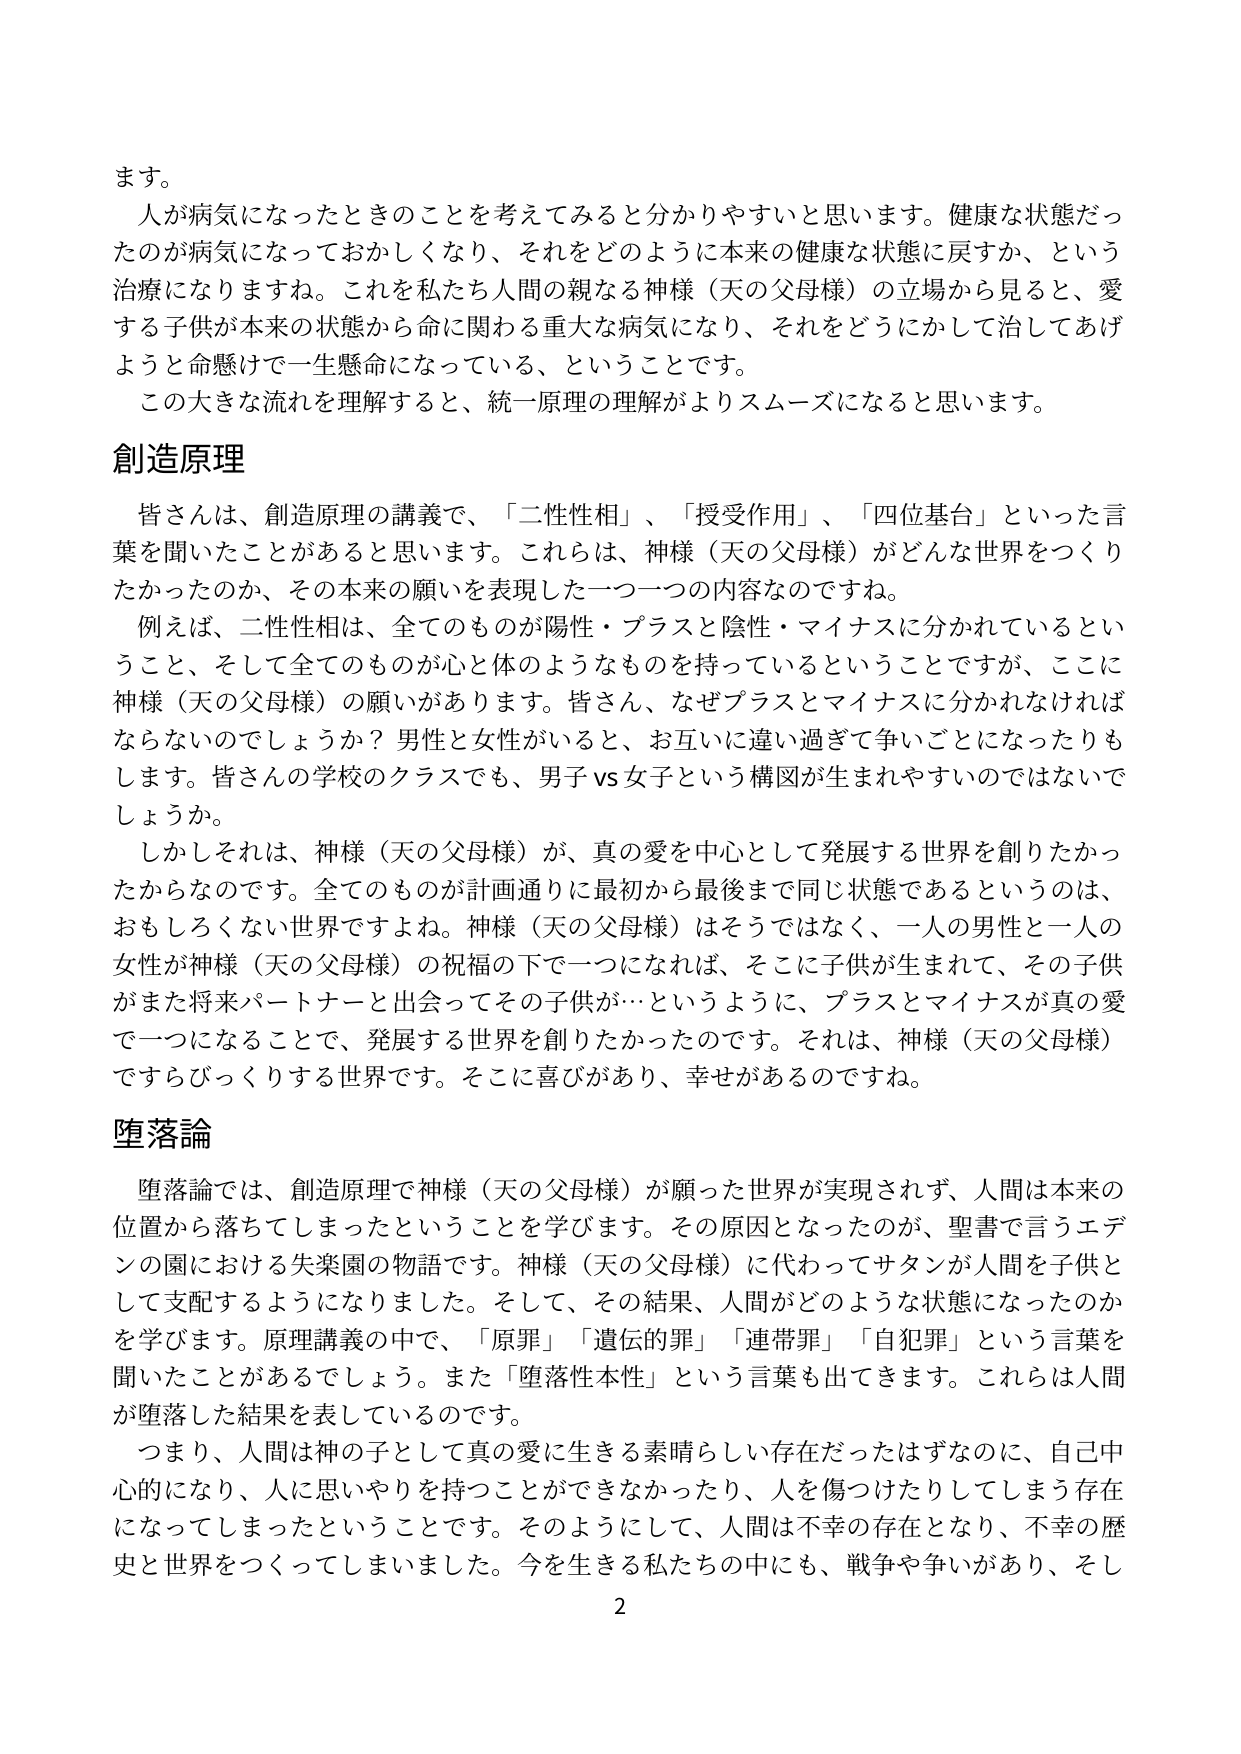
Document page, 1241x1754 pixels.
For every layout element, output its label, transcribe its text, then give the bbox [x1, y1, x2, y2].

text 例えば、二性性相は、全てのものが陽性・プラスと陰性・マイナスに分かれているということ、そして全てのものが心と体のようなものを持っているということですが、ここに神様（天の父母様）の願いがあります。皆さん、なぜプラスとマイナスに分かれなければならないのでしょうか？ 男性と女性がいると、お互いに違い過ぎて争いごとになったりもします。皆さんの学校のクラスでも、男子vs女子という構図が生まれやすいのではないでしょうか。 [112, 607, 1128, 832]
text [112, 1432, 1128, 1582]
text そして、復帰原理で、どのようにしたら人間が本来の姿、幸せな状態になることができるのかを学びます。 [112, 157, 1128, 194]
text 堕落論 [112, 1094, 1128, 1169]
text しかしそれは、神様（天の父母様）が、真の愛を中心として発展する世界を創りたかったからなのです。全てのものが計画通りに最初から最後まで同じ状態であるというのは、おもしろくない世界ですよね。神様（天の父母様）はそうではなく、一人の男性と一人の女性が神様（天の父母様）の祝福の下で一つになれば、そこに子供が生まれて、その子供がまた将来パートナーと出会ってその子供が…というように、プラスとマイナスが真の愛で一つになることで、発展する世界を創りたかったのです。それは、神様（天の父母様）ですらびっくりする世界です。そこに喜びがあり、幸せがあるのですね。 [112, 832, 1128, 1094]
text この大きな流れを理解すると、統一原理の理解がよりスムーズになると思います。 [112, 382, 1128, 419]
text 皆さんは、創造原理の講義で、「二性性相」、「授受作用」、「四位基台」といった言葉を聞いたことがあると思います。これらは、神様（天の父母様）がどんな世界をつくりたかったのか、その本来の願いを表現した一つ一つの内容なのですね。 [112, 494, 1128, 607]
text 創造原理 [112, 419, 1128, 494]
text 堕落論では、創造原理で神様（天の父母様）が願った世界が実現されず、人間は本来の位置から落ちてしまったということを学びます。その原因となったのが、聖書で言うエデンの園における失楽園の物語です。神様（天の父母様）に代わってサタンが人間を子供として支配するようになりました。そして、その結果、人間がどのような状態になったのかを学びます。原理講義の中で、「原罪」「遺伝的罪」「連帯罪」「自犯罪」という言葉を聞いたことがあるでしょう。また「堕落性本性」という言葉も出てきます。これらは人間が堕落した結果を表しているのです。 [112, 1169, 1128, 1432]
text 人が病気になったときのことを考えてみると分かりやすいと思います。健康な状態だったのが病気になっておかしくなり、それをどのように本来の健康な状態に戻すか、という治療になりますね。これを私たち人間の親なる神様（天の父母様）の立場から見ると、愛する子供が本来の状態から命に関わる重大な病気になり、それをどうにかして治してあげようと命懸けで一生懸命になっている、ということです。 [112, 194, 1128, 382]
